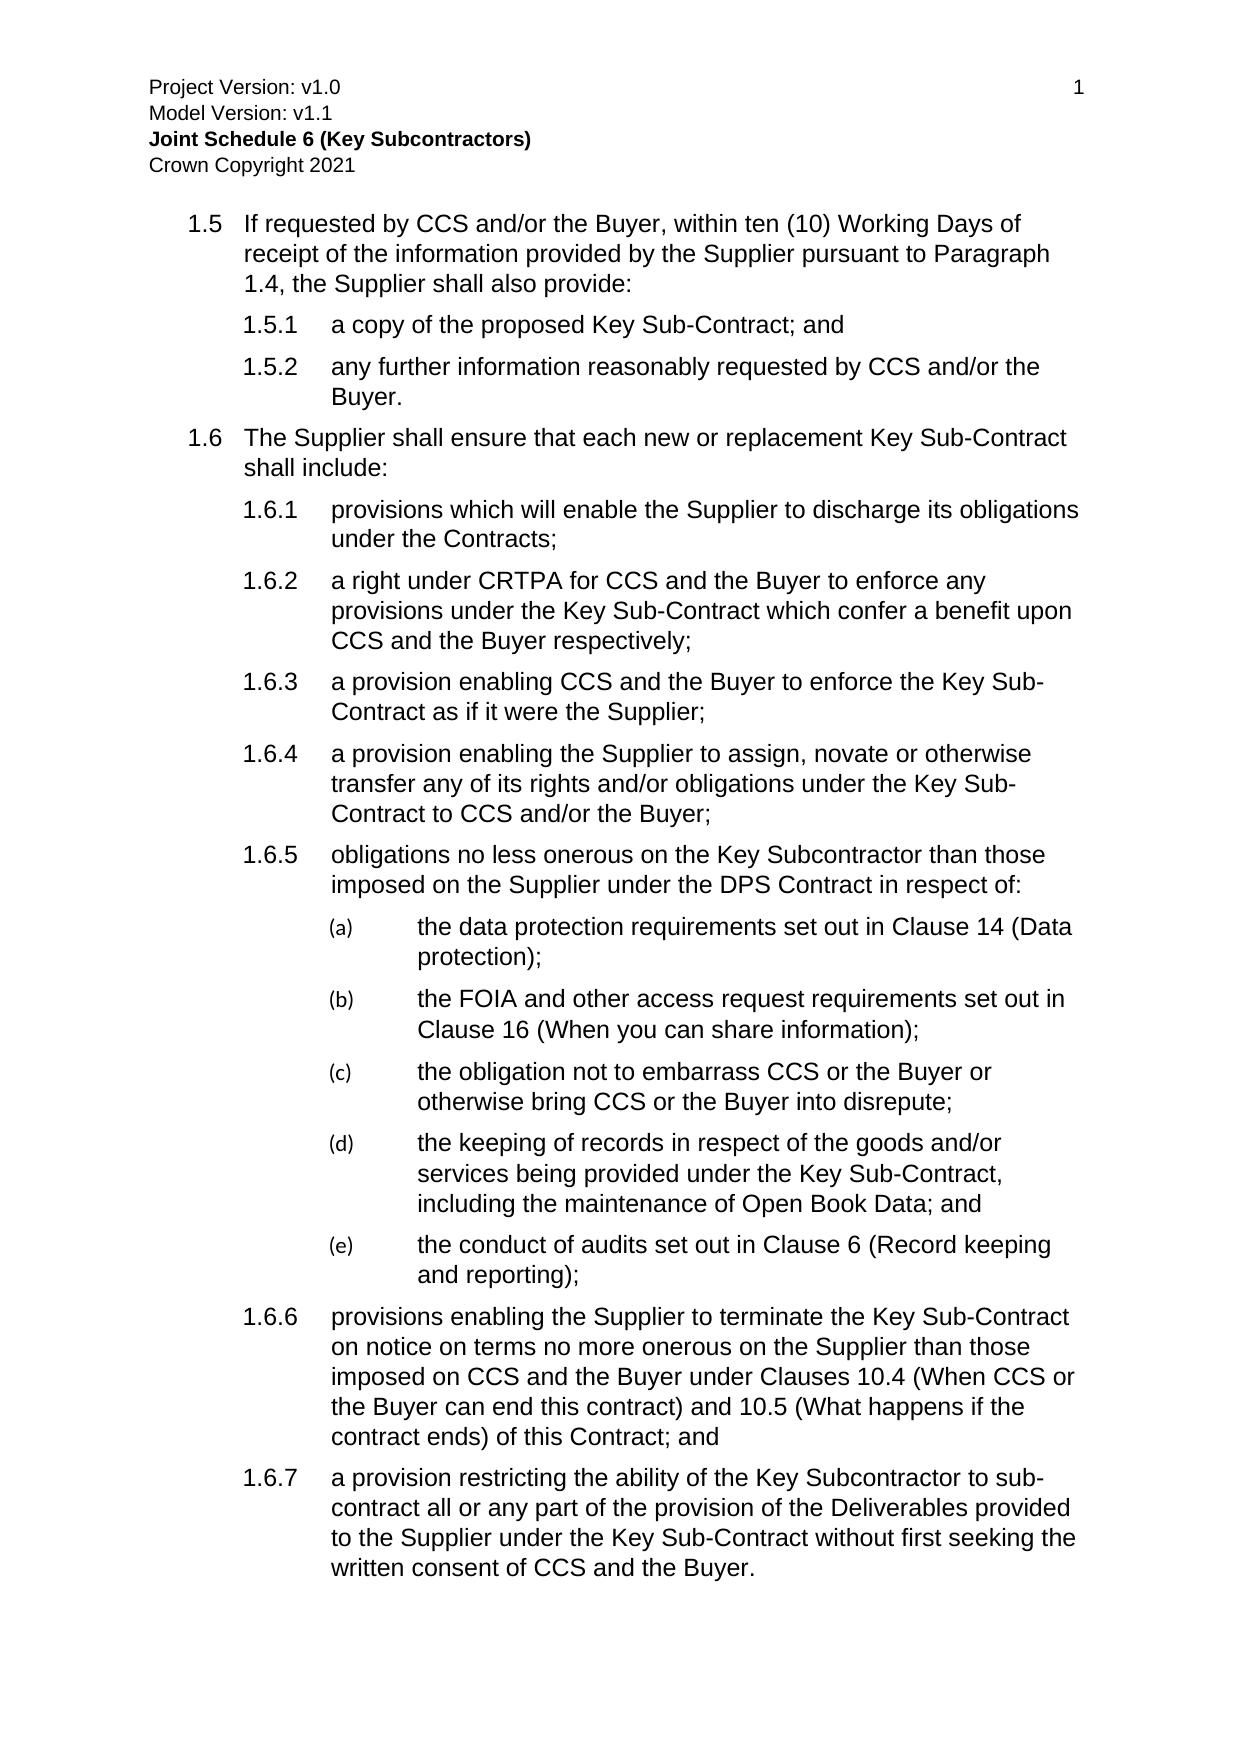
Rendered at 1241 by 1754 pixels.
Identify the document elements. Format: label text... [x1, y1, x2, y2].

list provisions which will enable the Supplier to discharge its obligations under the Contracts; [242, 494, 1090, 553]
list the obligation not to embarrass CCS or the Buyer or otherwise bring CCS or the Buyer into disrepute; [328, 1056, 1090, 1116]
text Clause 16 (When you can share information); [417, 1015, 1090, 1044]
list a right under CRTPA for CCS and the Buyer to enforce any provisions under the Key Sub-Contract which confer a benefit upon CCS and the Buyer respectively; [242, 566, 1090, 654]
text Crown Copyright 2021 [148, 152, 1090, 176]
list any further information reasonably requested by CCS and/or the Buyer. [242, 352, 1090, 410]
list a provision restricting the ability of the Key Subcontractor to sub-contract all or any part of the provision of the Deliverables provided to the Supplier under the Key Sub-Contract without first seeking the written consent of CCS and the Buyer. [242, 1463, 1090, 1582]
list the FOIA and other access request requirements set out in [328, 983, 1090, 1013]
list the data protection requirements set out in Clause 14 (Data protection); [328, 912, 1090, 971]
list If requested by CCS and/or the Buyer, within ten (10) Working Days of receipt of the information provided by the Supplier pursuant to Paragraph 1.4, the Supplier shall also provide: [187, 209, 1090, 297]
text Project Version: v1.0 1 [148, 74, 1090, 98]
list The Supplier shall ensure that each new or replacement Key Sub-Contract shall include: [187, 423, 1090, 482]
list a provision enabling CCS and the Buyer to enforce the Key Sub-Contract as if it were the Supplier; [242, 667, 1090, 726]
text Model Version: v1.1 [148, 101, 1090, 124]
list the keeping of records in respect of the goods and/or services being provided under the Key Sub-Contract, including the maintenance of Open Book Data; and [328, 1128, 1090, 1217]
list obligations no less onerous on the Key Subcontractor than those imposed on the Supplier under the DPS Contract in respect of: [242, 840, 1090, 899]
list the conduct of audits set out in Clause 6 (Record keeping and reporting); [328, 1230, 1090, 1289]
list a provision enabling the Supplier to assign, novate or otherwise transfer any of its rights and/or obligations under the Key Sub-Contract to CCS and/or the Buyer; [242, 739, 1090, 827]
text Joint Schedule 6 (Key Subcontractors) [148, 127, 599, 151]
list provisions enabling the Supplier to terminate the Key Sub-Contract on notice on terms no more onerous on the Supplier than those imposed on CCS and the Buyer under Clauses 10.4 (When CCS or the Buyer can end this contract) and 10.5 (What happens if the contract ends) of this Contract; and [242, 1302, 1090, 1450]
list a copy of the proposed Key Sub-Contract; and [242, 310, 1090, 339]
